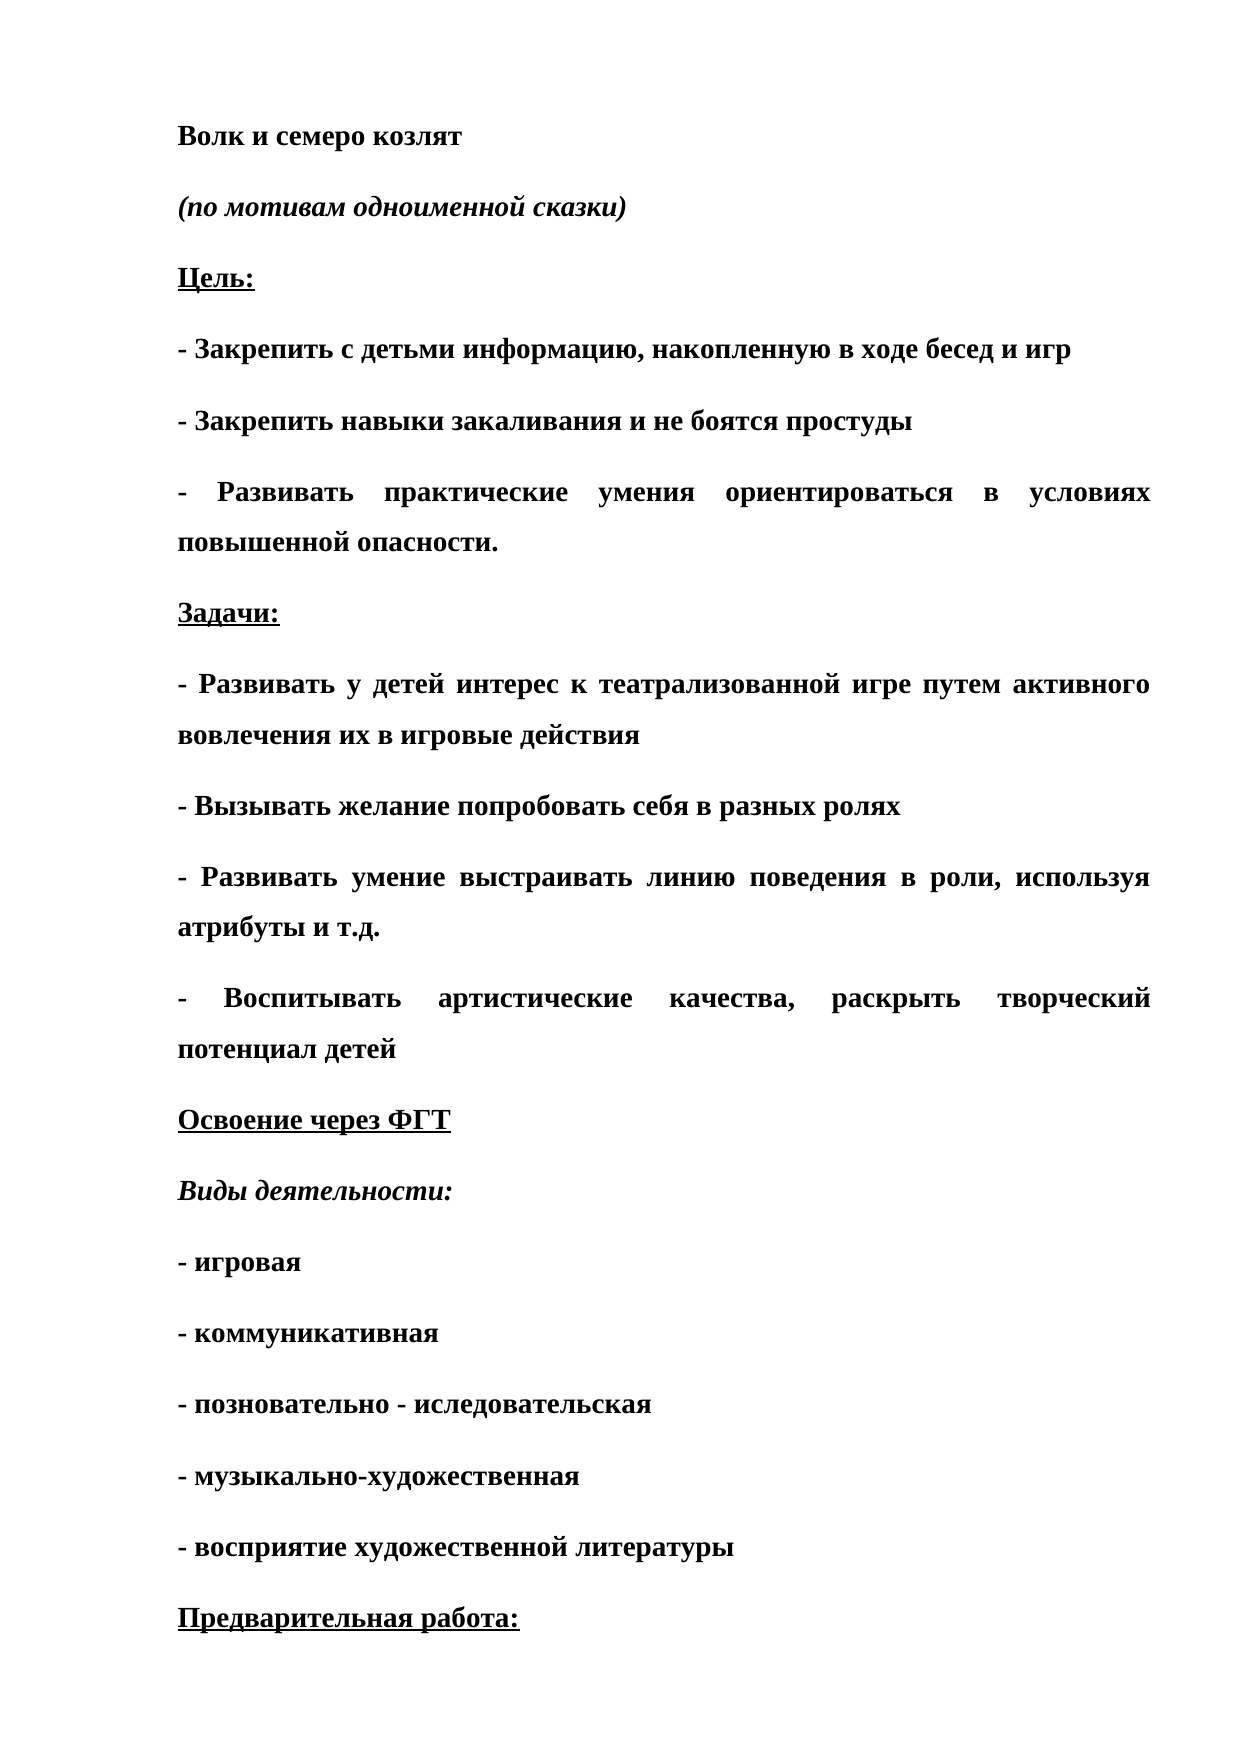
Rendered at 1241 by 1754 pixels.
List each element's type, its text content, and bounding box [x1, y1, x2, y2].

text - Закрепить навыки закаливания и не боятся простуды [177, 403, 1152, 436]
text - Развивать практические умения ориентироваться в условиях повышенной опасности. [177, 474, 1152, 558]
text - музыкально-художественная [177, 1458, 1152, 1491]
text - Вызывать желание попробовать себя в разных ролях [177, 788, 1152, 821]
text - игровая [177, 1244, 1152, 1278]
text Освоение через ФГТ [177, 1102, 1152, 1136]
text Задачи: [177, 595, 1152, 629]
text Предварительная работа: [177, 1600, 1152, 1633]
text - коммуникативная [177, 1315, 1152, 1349]
text Цель: [177, 260, 1152, 294]
text - Развивать у детей интерес к театрализованной игре путем активного вовлечения их в игровые действия [177, 666, 1152, 750]
text - Развивать умение выстраивать линию поведения в роли, используя атрибуты и т.д. [177, 859, 1152, 943]
text - восприятие художественной литературы [177, 1529, 1152, 1562]
text - Закрепить с детьми информацию, накопленную в ходе бесед и игр [177, 332, 1152, 365]
text (по мотивам одноименной сказки) [177, 189, 1152, 223]
text Волк и семеро козлят [177, 118, 1152, 152]
text - Воспитывать артистические качества, раскрыть творческий потенциал детей [177, 981, 1152, 1064]
text Виды деятельности: [177, 1173, 1152, 1207]
text - позновательно - иследовательская [177, 1387, 1152, 1420]
